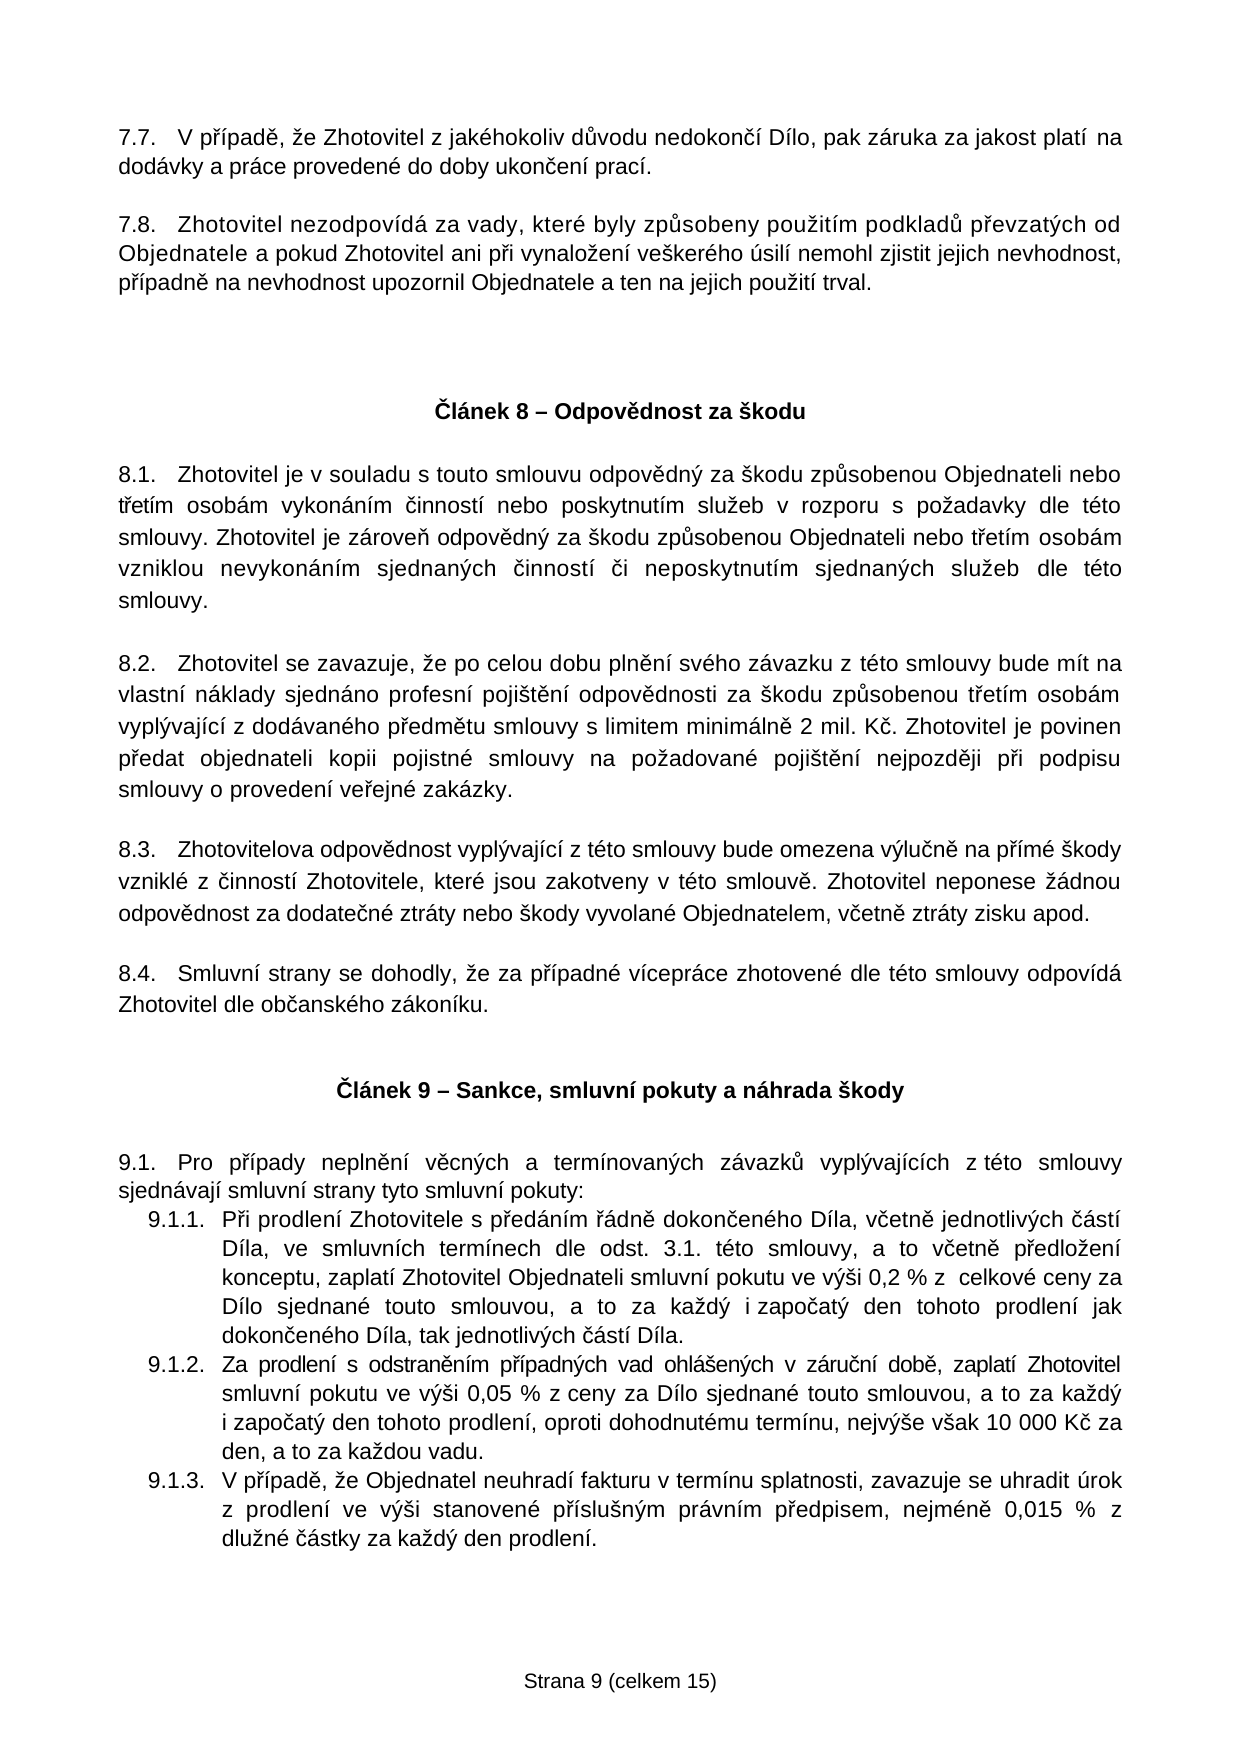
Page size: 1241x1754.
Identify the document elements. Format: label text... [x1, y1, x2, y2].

list Zhotovitel se zavazuje, že po celou dobu plnění svého závazku z této smlouvy bude mít na vlastní náklady sjednáno profesní pojištění odpovědnosti za škodu způsobenou třetím osobám vyplývající z dodávaného předmětu smlouvy s limitem minimálně 2 mil. Kč. Zhotovitel je povinen předat objednateli kopii pojistné smlouvy na požadované pojištění nejpozději při podpisu smlouvy o provedení veřejné zakázky. [118, 650, 1122, 802]
text Článek 9 – Sankce, smluvní pokuty a náhrada škody [118, 1077, 1122, 1103]
list Za prodlení s odstraněním případných vad ohlášených v záruční době, zaplatí Zhotovitel smluvní pokutu ve výši 0,05 % z ceny za Dílo sjednané touto smlouvou, a to za každý i započatý den tohoto prodlení, oproti dohodnutému termínu, nejvýše však 10 000 Kč za den, a to za každou vadu. [148, 1351, 1122, 1464]
list Zhotovitel je v souladu s touto smlouvu odpovědný za škodu způsobenou Objednateli nebo třetím osobám vykonáním činností nebo poskytnutím služeb v rozporu s požadavky dle této smlouvy. Zhotovitel je zároveň odpovědný za škodu způsobenou Objednateli nebo třetím osobám vzniklou nevykonáním sjednaných činností či neposkytnutím sjednaných služeb dle této smlouvy. [118, 461, 1122, 613]
text Článek 8 – Odpovědnost za škodu [118, 398, 1122, 424]
list Zhotovitel nezodpovídá za vady, které byly způsobeny použitím podkladů převzatých od Objednatele a pokud Zhotovitel ani při vynaložení veškerého úsilí nemohl zjistit jejich nevhodnost, případně na nevhodnost upozornil Objednatele a ten na jejich použití trval. [118, 211, 1122, 295]
list V případě, že Objednatel neuhradí fakturu v termínu splatnosti, zavazuje se uhradit úrok z prodlení ve výši stanovené příslušným právním předpisem, nejméně 0,015 % z dlužné částky za každý den prodlení. [148, 1467, 1122, 1551]
list Smluvní strany se dohodly, že za případné vícepráce zhotovené dle této smlouvy odpovídá Zhotovitel dle občanského zákoníku. [118, 960, 1122, 1018]
list V případě, že Zhotovitel z jakéhokoliv důvodu nedokončí Dílo, pak záruka za jakost platí na dodávky a práce provedené do doby ukončení prací. [118, 124, 1122, 179]
list Zhotovitelova odpovědnost vyplývající z této smlouvy bude omezena výlučně na přímé škody vzniklé z činností Zhotovitele, které jsou zakotveny v této smlouvě. Zhotovitel neponese žádnou odpovědnost za dodatečné ztráty nebo škody vyvolané Objednatelem, včetně ztráty zisku apod. [118, 836, 1122, 926]
list Při prodlení Zhotovitele s předáním řádně dokončeného Díla, včetně jednotlivých částí Díla, ve smluvních termínech dle odst. 3.1. této smlouvy, a to včetně předložení konceptu, zaplatí Zhotovitel Objednateli smluvní pokutu ve výši 0,2 % z celkové ceny za Dílo sjednané touto smlouvou, a to za každý i započatý den tohoto prodlení jak dokončeného Díla, tak jednotlivých částí Díla. [148, 1206, 1122, 1348]
list Pro případy neplnění věcných a termínovaných závazků vyplývajících z této smlouvy sjednávají smluvní strany tyto smluvní pokuty: [118, 1148, 1122, 1204]
